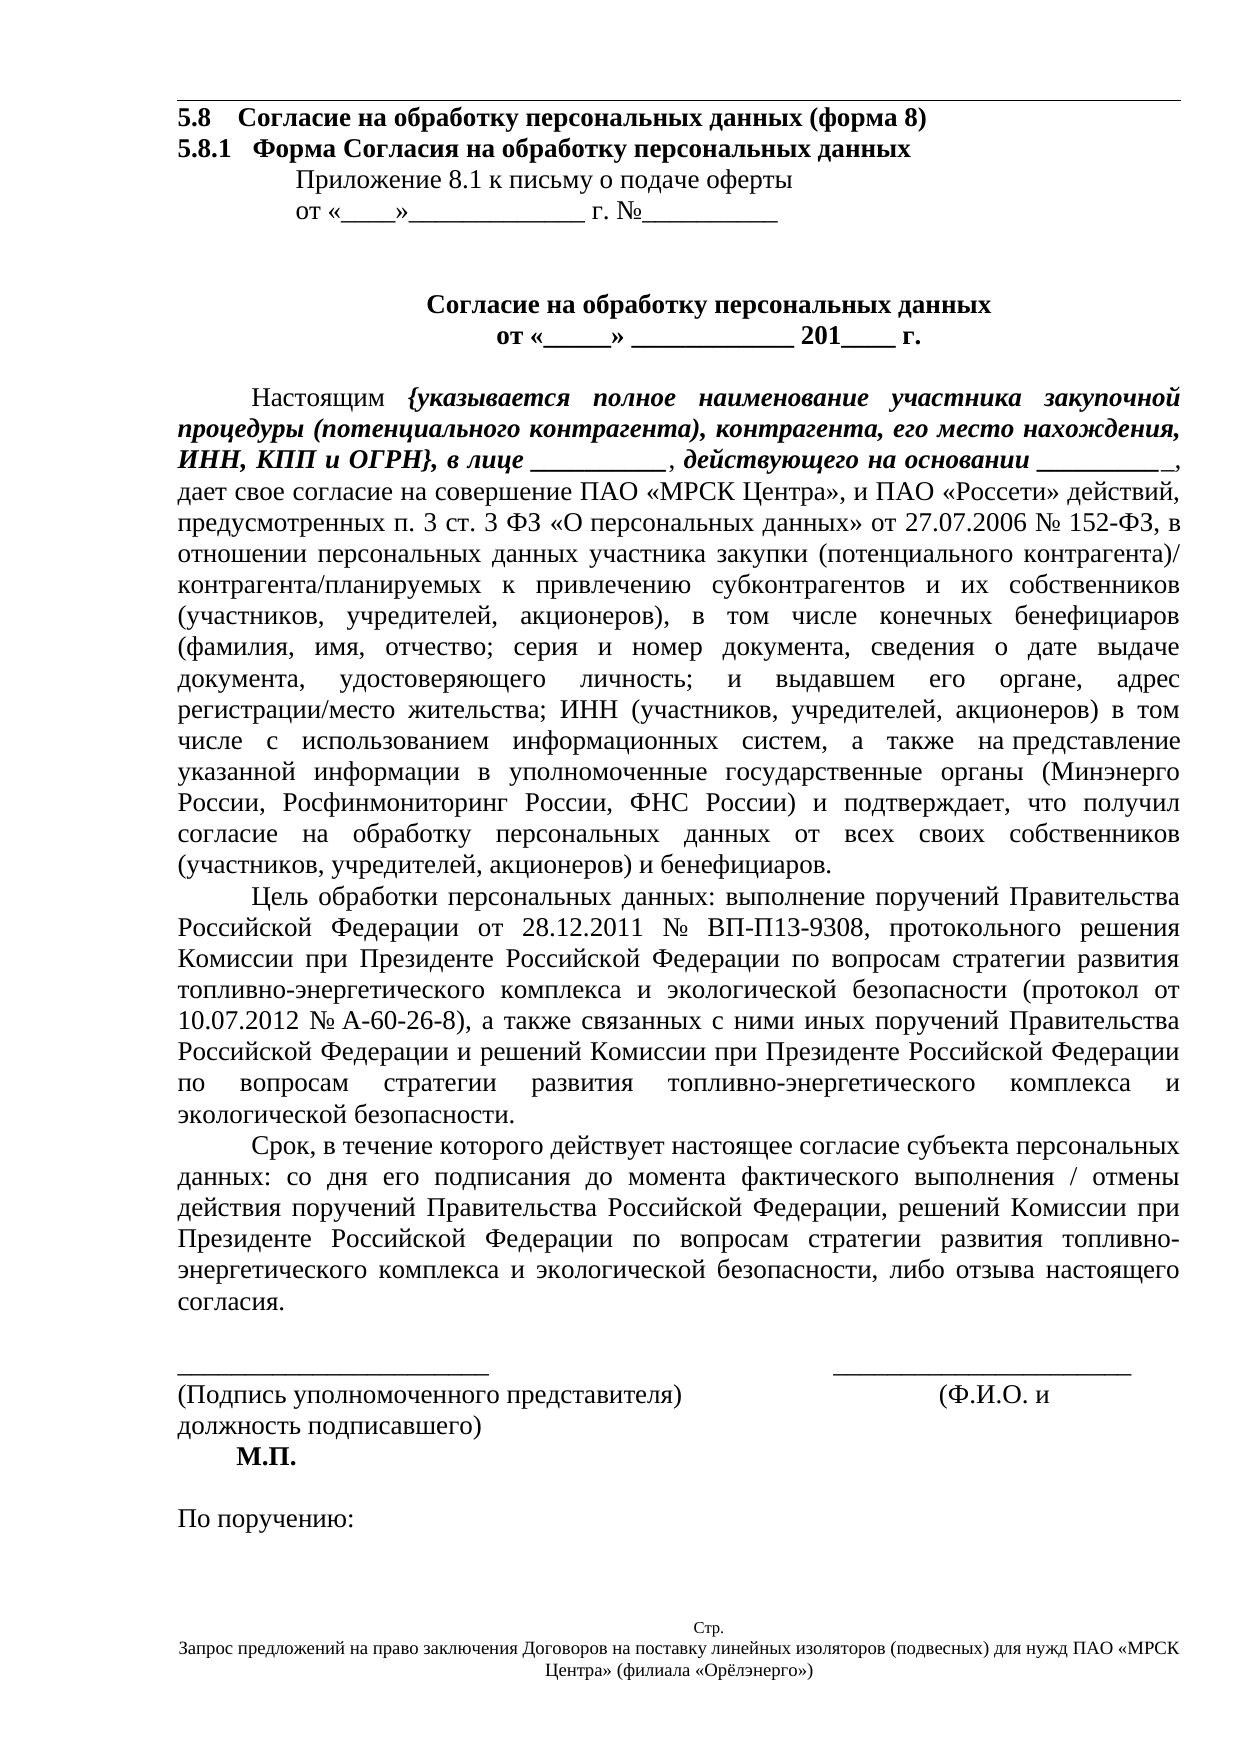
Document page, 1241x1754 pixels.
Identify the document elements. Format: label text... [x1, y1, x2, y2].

text _______________________ ______________________ [177, 1347, 1181, 1378]
text Цель обработки персональных данных: выполнение поручений Правительства Российской Федерации от 28.12.2011 № ВП-П13-9308, протокольного решения Комиссии при Президенте Российской Федерации по вопросам стратегии развития топливно-энергетического комплекса и экологической безопасности (протокол от 10.07.2012 № А-60-26-8), а также связанных с ними иных поручений Правительства Российской Федерации и решений Комиссии при Президенте Российской Федерации по вопросам стратегии развития топливно-энергетического комплекса и экологической безопасности. [177, 880, 1181, 1129]
text Согласие на обработку персональных данных [177, 288, 1181, 319]
text По поручению: [177, 1503, 1181, 1534]
text М.П. [177, 1440, 1181, 1471]
subtitle Согласие на обработку персональных данных (форма 8) [177, 101, 1181, 132]
text (Подпись уполномоченного представителя) (Ф.И.О. и должность подписавшего) [177, 1378, 1181, 1440]
text Срок, в течение которого действует настоящее согласие субъекта персональных данных: со дня его подписания до момента фактического выполнения / отмены действия поручений Правительства Российской Федерации, решений Комиссии при Президенте Российской Федерации по вопросам стратегии развития топливно-энергетического комплекса и экологической безопасности, либо отзыва настоящего согласия. [177, 1129, 1181, 1316]
text от «_____» ____________ 201____ г. [177, 319, 1181, 350]
subtitle Форма Согласия на обработку персональных данных [177, 132, 1181, 163]
text Настоящим {указывается полное наименование участника закупочной процедуры (потенциального контрагента), контрагента, его место нахождения, ИНН, КПП и ОГРН}, в лице __________, действующего на основании __________, дает свое согласие на совершение ПАО «МРСК Центра», и ПАО «Россети» действий, предусмотренных п. 3 ст. 3 ФЗ «О персональных данных» от 27.07.2006 № 152-ФЗ, в отношении персональных данных участника закупки (потенциального контрагента)/ контрагента/планируемых к привлечению субконтрагентов и их собственников (участников, учредителей, акционеров), в том числе конечных бенефициаров (фамилия, имя, отчество; серия и номер документа, сведения о дате выдаче документа, удостоверяющего личность; и выдавшем его органе, адрес регистрации/место жительства; ИНН (участников, учредителей, акционеров) в том числе с использованием информационных систем, а также на представление указанной информации в уполномоченные государственные органы (Минэнерго России, Росфинмониторинг России, ФНС России) и подтверждает, что получил согласие на обработку персональных данных от всех своих собственников (участников, учредителей, акционеров) и бенефициаров. [177, 381, 1181, 880]
text Приложение 8.1 к письму о подаче оферты от «____»_____________ г. №__________ [295, 163, 1181, 226]
